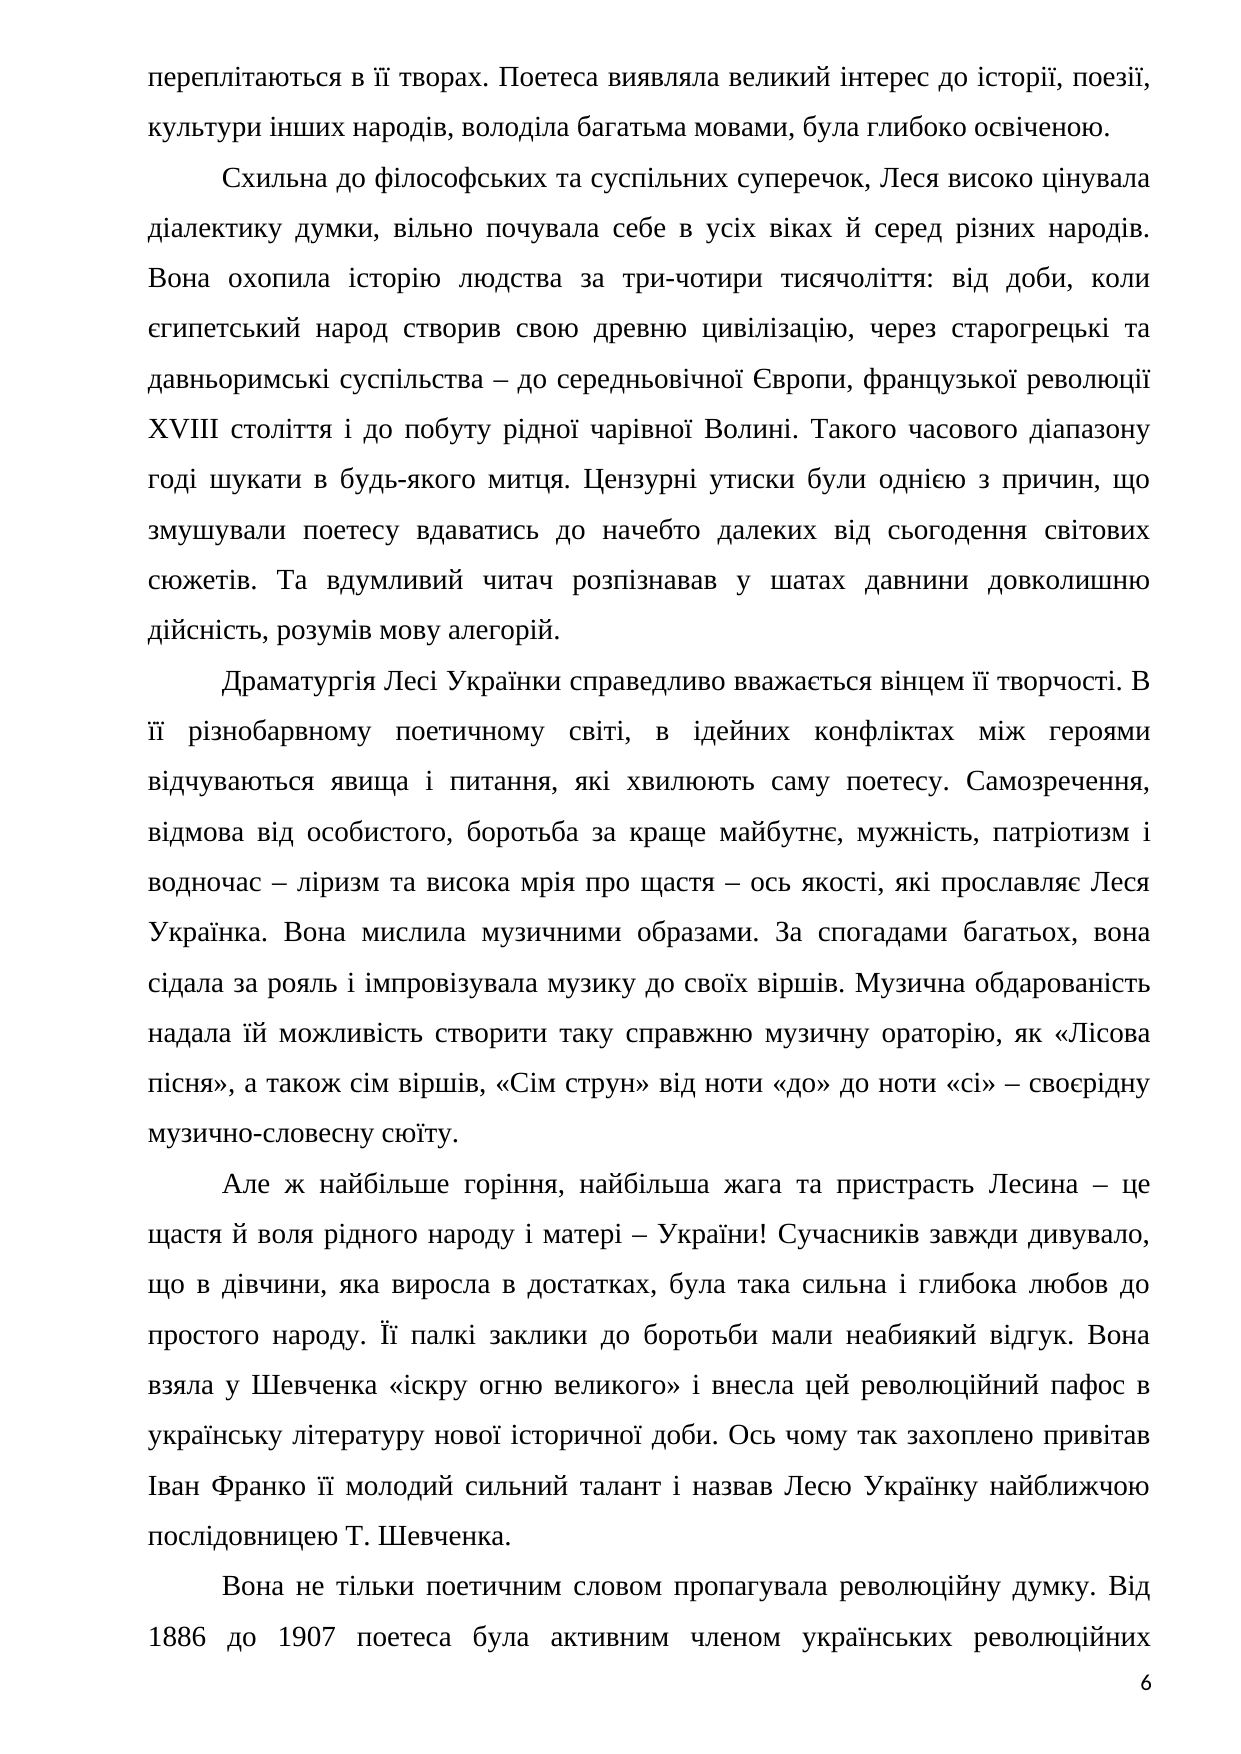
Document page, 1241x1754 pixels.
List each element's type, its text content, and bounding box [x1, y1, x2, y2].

text Драматургія Лесі Українки справедливо вважається вінцем її творчості. В її різнобарвному поетичному світі, в ідейних конфліктах між героями відчуваються явища і питання, які хвилюють саму поетесу. Самозречення, відмова від особистого, боротьба за краще майбутнє, мужність, патріотизм і водночас – ліризм та висока мрія про щастя – ось якості, які прославляє Леся Українка. Вона мислила музичними образами. За спогадами багатьох, вона сідала за рояль і імпровізувала музику до своїх віршів. Музична обдарованість надала їй можливість створити таку справжню музичну ораторію, як «Лісова пісня», а також сім віршів, «Сім струн» від ноти «до» до ноти «сі» – своєрідну музично-словесну сюїту. [148, 663, 1152, 1149]
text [148, 59, 1152, 143]
text Але ж найбільше горіння, найбільша жага та пристрасть Лесина – це щастя й воля рідного народу і матері – України! Сучасників завжди дивувало, що в дівчини, яка виросла в достатках, була така сильна і глибока любов до простого народу. Її палкі заклики до боротьби мали неабиякий відгук. Вона взяла у Шевченка «іскру огню великого» і внесла цей революційний пафос в українську літературу нової історичної доби. Ось чому так захоплено привітав Іван Франко її молодий сильний талант і назвав Лесю Українку найближчою послідовницею Т. Шевченка. [148, 1166, 1152, 1552]
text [148, 1568, 1152, 1652]
text Схильна до філософських та суспільних суперечок, Леся високо цінувала діалектику думки, вільно почувала себе в усіх віках й серед різних народів. Вона охопила історію людства за три-чотири тисячоліття: від доби, коли єгипетський народ створив свою древню цивілізацію, через старогрецькі та давньоримські суспільства – до середньовічної Європи, французької революції ХVIII століття і до побуту рідної чарівної Волині. Такого часового діапазону годі шукати в будь-якого митця. Цензурні утиски були однією з причин, що змушували поетесу вдаватись до начебто далеких від сьогодення світових сюжетів. Та вдумливий читач розпізнавав у шатах давнини довколишню дійсність, розумів мову алегорій. [148, 160, 1152, 646]
